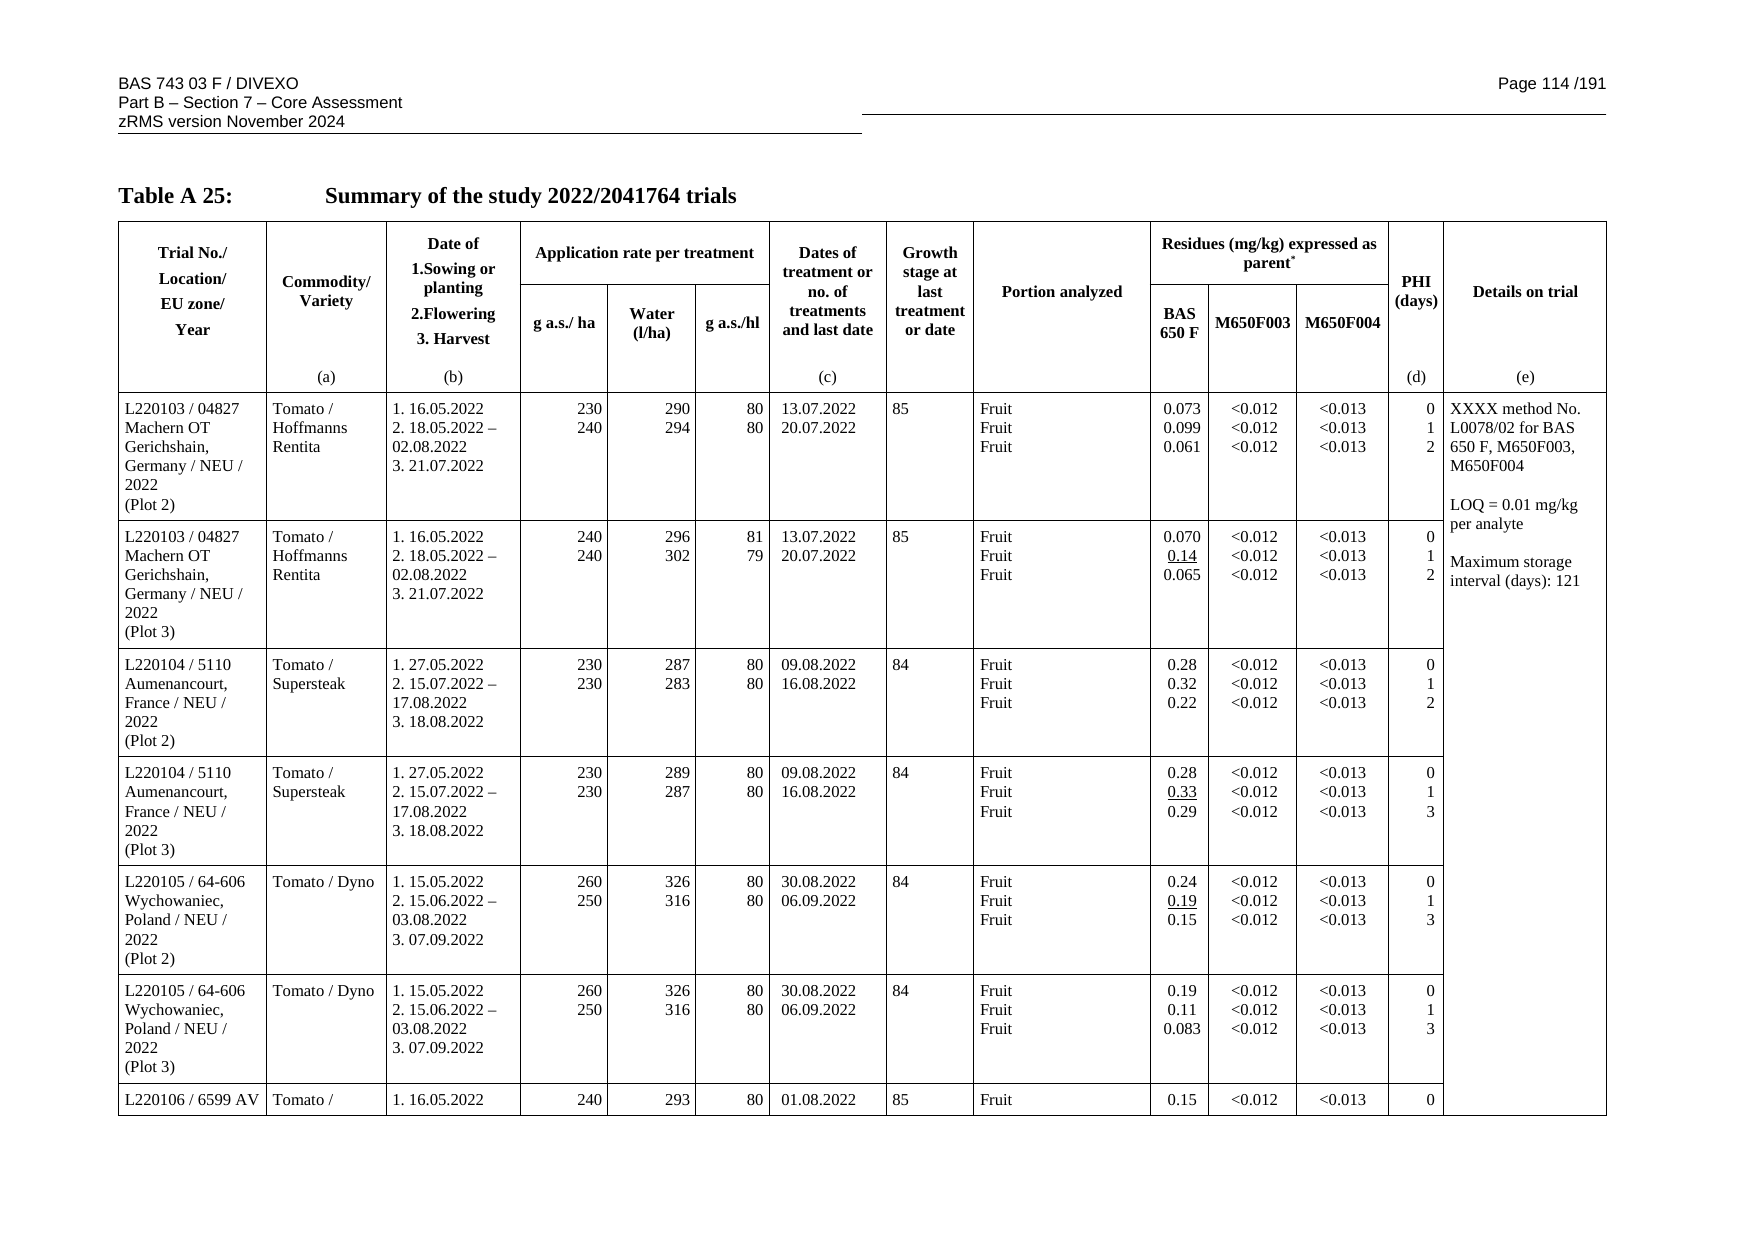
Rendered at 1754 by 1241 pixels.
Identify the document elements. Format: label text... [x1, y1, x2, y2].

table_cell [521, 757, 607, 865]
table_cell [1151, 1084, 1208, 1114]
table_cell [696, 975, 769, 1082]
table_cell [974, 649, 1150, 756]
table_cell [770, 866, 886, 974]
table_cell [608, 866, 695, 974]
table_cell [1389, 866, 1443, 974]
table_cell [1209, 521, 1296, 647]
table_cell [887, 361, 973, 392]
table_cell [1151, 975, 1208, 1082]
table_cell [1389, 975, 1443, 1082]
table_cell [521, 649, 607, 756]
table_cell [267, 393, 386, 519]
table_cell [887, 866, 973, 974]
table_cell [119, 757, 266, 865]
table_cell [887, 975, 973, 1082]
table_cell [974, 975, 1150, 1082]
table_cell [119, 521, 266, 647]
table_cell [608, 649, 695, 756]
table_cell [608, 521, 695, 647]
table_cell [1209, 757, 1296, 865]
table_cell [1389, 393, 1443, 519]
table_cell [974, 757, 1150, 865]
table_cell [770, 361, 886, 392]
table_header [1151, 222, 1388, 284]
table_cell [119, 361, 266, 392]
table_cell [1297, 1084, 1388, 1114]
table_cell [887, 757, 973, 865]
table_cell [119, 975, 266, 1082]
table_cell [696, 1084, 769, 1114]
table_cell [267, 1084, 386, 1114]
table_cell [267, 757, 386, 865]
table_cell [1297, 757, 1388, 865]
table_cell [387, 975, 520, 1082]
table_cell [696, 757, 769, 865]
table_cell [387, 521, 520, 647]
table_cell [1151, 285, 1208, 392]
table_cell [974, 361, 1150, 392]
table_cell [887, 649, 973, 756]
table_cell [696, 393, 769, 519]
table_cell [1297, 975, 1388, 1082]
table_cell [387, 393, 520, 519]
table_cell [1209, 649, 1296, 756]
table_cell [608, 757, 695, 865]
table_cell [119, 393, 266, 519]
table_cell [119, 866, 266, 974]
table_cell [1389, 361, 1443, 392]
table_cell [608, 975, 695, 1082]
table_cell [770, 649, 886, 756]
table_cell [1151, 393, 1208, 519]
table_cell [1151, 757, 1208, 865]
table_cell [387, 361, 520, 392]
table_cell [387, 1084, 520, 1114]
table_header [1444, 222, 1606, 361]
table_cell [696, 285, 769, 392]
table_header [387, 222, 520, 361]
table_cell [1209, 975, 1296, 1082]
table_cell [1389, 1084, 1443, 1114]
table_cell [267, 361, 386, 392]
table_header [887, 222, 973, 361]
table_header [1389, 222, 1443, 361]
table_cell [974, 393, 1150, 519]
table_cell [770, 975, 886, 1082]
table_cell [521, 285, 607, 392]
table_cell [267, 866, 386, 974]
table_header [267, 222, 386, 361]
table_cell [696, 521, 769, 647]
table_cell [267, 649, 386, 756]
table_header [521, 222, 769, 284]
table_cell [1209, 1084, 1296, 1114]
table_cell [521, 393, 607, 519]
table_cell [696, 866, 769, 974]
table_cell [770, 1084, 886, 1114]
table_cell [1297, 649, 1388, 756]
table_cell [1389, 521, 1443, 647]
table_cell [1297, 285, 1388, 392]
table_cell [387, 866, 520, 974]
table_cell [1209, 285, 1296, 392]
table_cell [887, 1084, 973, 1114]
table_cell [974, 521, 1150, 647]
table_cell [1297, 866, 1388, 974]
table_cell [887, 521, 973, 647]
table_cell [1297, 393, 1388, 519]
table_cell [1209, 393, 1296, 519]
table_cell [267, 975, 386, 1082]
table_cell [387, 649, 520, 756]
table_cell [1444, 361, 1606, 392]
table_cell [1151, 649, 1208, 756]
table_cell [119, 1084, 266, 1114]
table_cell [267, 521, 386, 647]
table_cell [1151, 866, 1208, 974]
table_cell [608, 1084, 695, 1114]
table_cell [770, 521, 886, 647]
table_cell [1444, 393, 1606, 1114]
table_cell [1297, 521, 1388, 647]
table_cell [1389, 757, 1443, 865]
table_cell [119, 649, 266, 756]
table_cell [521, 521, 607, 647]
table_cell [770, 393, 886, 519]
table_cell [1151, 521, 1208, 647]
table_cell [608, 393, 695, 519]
text Table A 25: Summary of the study 2022/2041764 trials [118, 182, 1606, 208]
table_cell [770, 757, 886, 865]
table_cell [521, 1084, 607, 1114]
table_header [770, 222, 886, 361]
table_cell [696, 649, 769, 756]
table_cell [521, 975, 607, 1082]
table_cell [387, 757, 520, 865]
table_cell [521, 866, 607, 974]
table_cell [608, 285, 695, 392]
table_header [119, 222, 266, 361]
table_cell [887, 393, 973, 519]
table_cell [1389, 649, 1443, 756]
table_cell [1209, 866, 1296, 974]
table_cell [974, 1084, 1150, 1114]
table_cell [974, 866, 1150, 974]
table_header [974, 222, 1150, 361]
